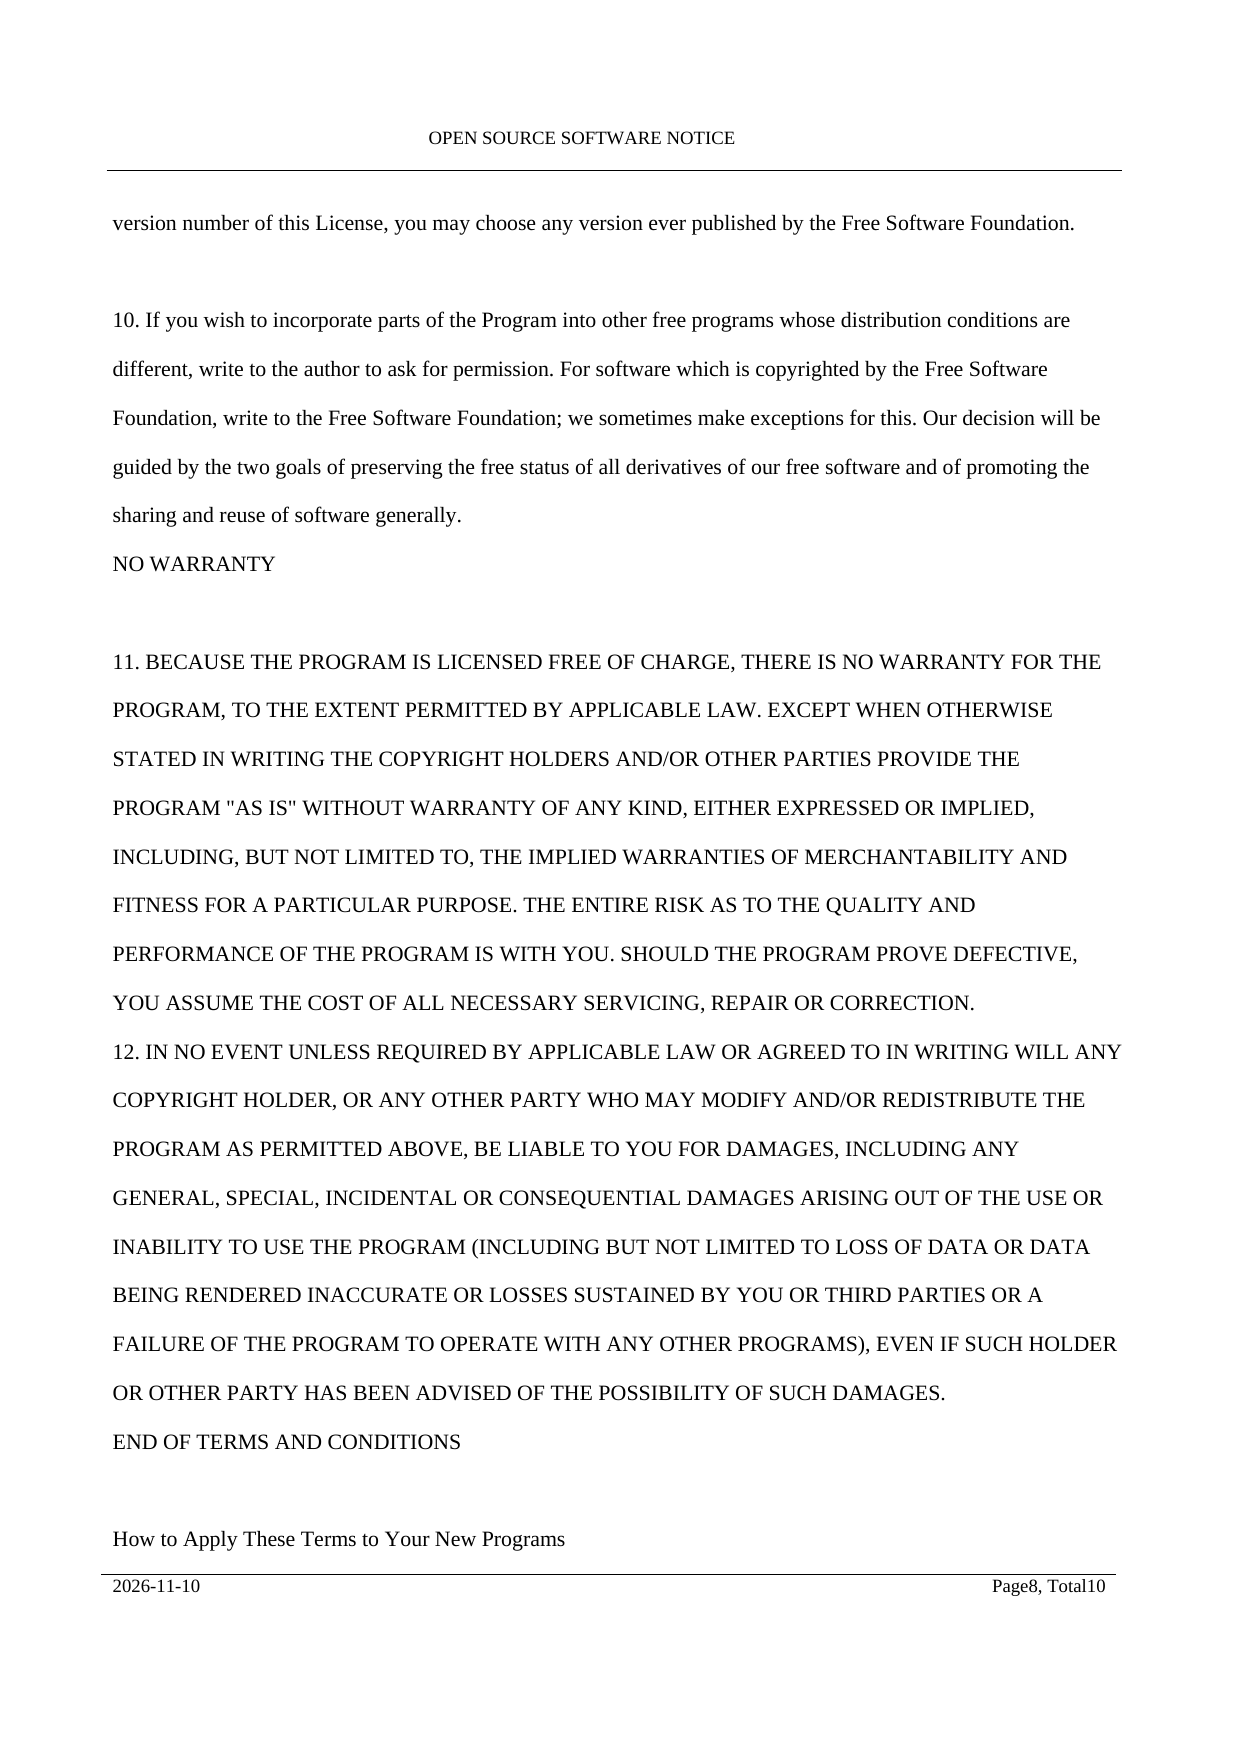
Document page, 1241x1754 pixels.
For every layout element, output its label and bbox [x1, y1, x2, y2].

text [112, 206, 1128, 1555]
